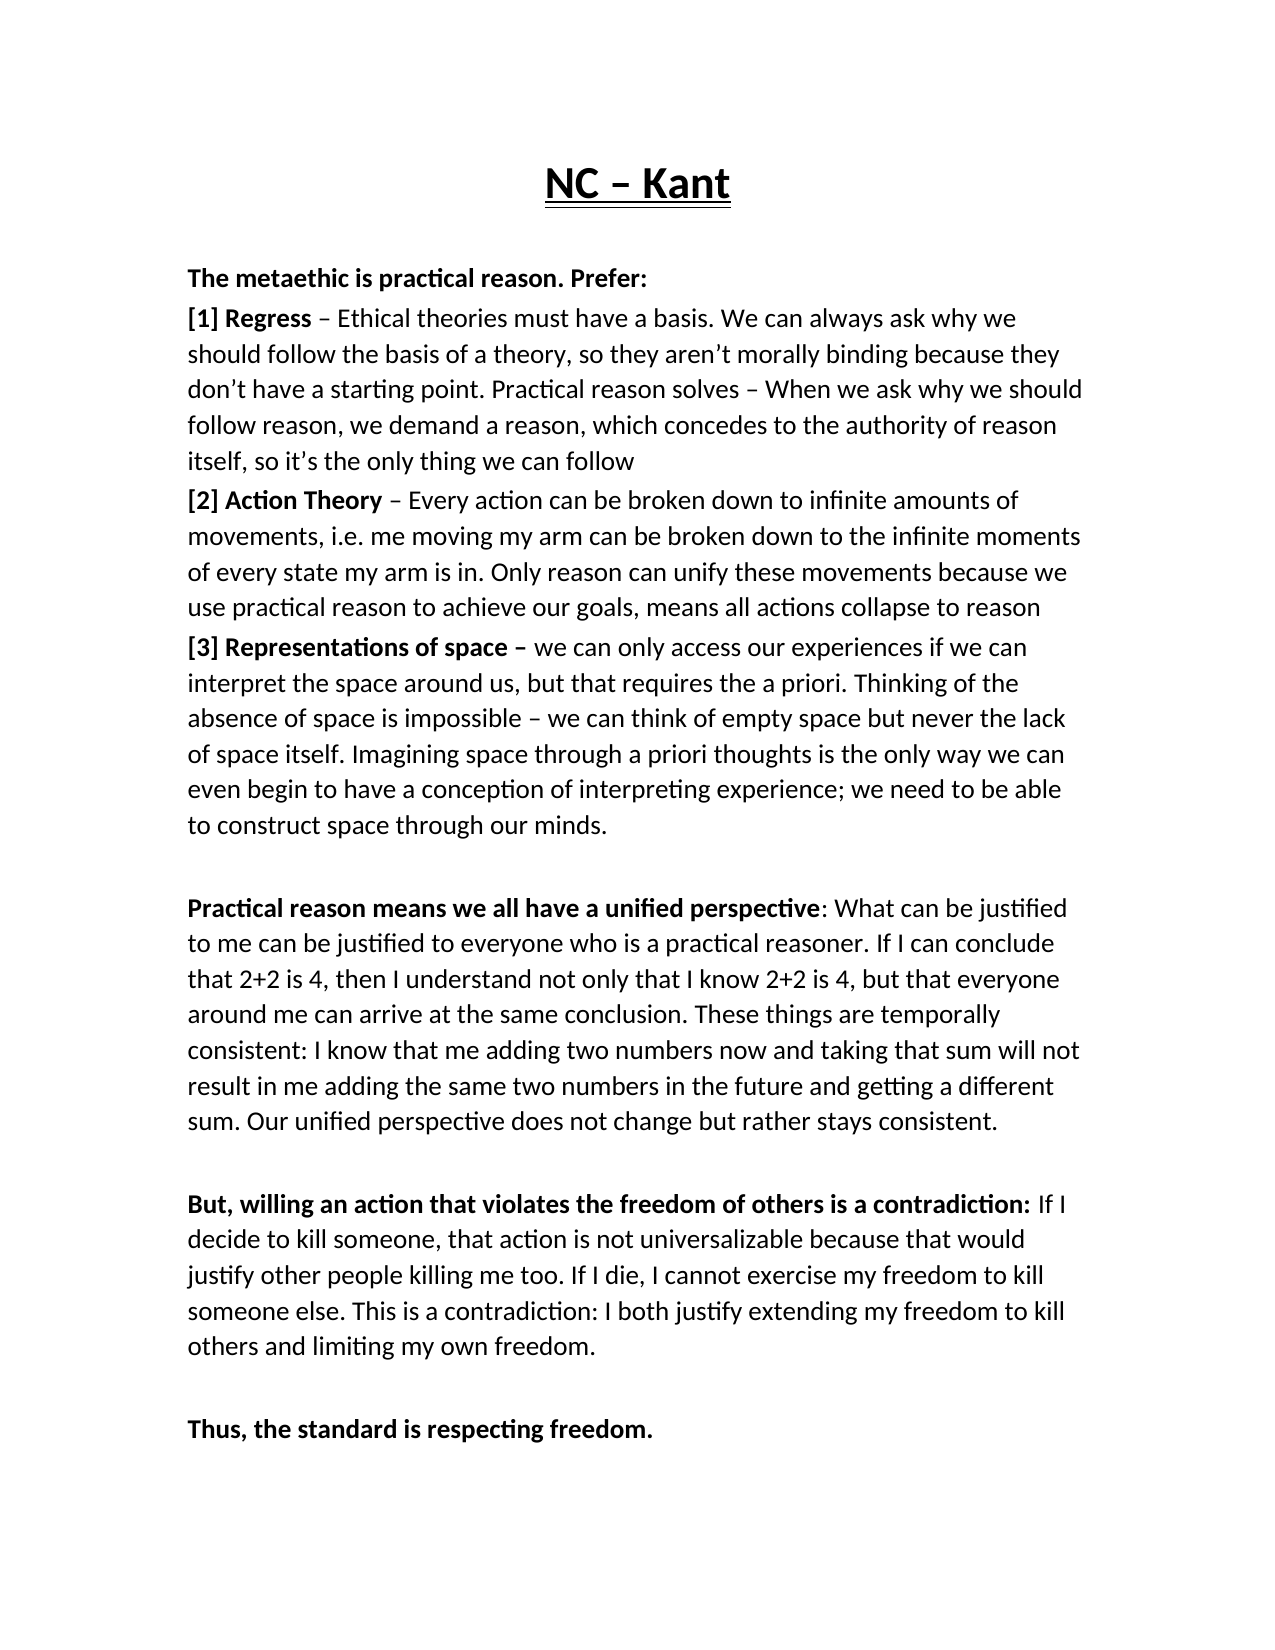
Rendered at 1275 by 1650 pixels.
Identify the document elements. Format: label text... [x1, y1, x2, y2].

subtitle But, willing an action that violates the freedom of others is a contradiction: If I decide to kill someone, that action is not universalizable because that would justify other people killing me too. If I die, I cannot exercise my freedom to kill someone else. This is a contradiction: I both justify extending my freedom to kill others and limiting my own freedom. [187, 1187, 1087, 1362]
subtitle Thus, the standard is respecting freedom. [187, 1412, 1087, 1445]
subtitle NC – Kant [187, 154, 1087, 210]
subtitle [1] Regress – Ethical theories must have a basis. We can always ask why we should follow the basis of a theory, so they aren’t morally binding because they don’t have a starting point. Practical reason solves – When we ask why we should follow reason, we demand a reason, which concedes to the authority of reason itself, so it’s the only thing we can follow [187, 301, 1087, 477]
subtitle The metaethic is practical reason. Prefer: [187, 261, 1087, 294]
subtitle Practical reason means we all have a unified perspective: What can be justified to me can be justified to everyone who is a practical reasoner. If I can conclude that 2+2 is 4, then I understand not only that I know 2+2 is 4, but that everyone around me can arrive at the same conclusion. These things are temporally consistent: I know that me adding two numbers now and taking that sum will not result in me adding the same two numbers in the future and getting a different sum. Our unified perspective does not change but rather stays consistent. [187, 891, 1087, 1137]
subtitle [3] Representations of space – we can only access our experiences if we can interpret the space around us, but that requires the a priori. Thinking of the absence of space is impossible – we can think of empty space but never the lack of space itself. Imagining space through a priori thoughts is the only way we can even begin to have a conception of interpreting experience; we need to be able to construct space through our minds. [187, 630, 1087, 841]
subtitle [2] Action Theory – Every action can be broken down to infinite amounts of movements, i.e. me moving my arm can be broken down to the infinite moments of every state my arm is in. Only reason can unify these movements because we use practical reason to achieve our goals, means all actions collapse to reason [187, 483, 1087, 623]
